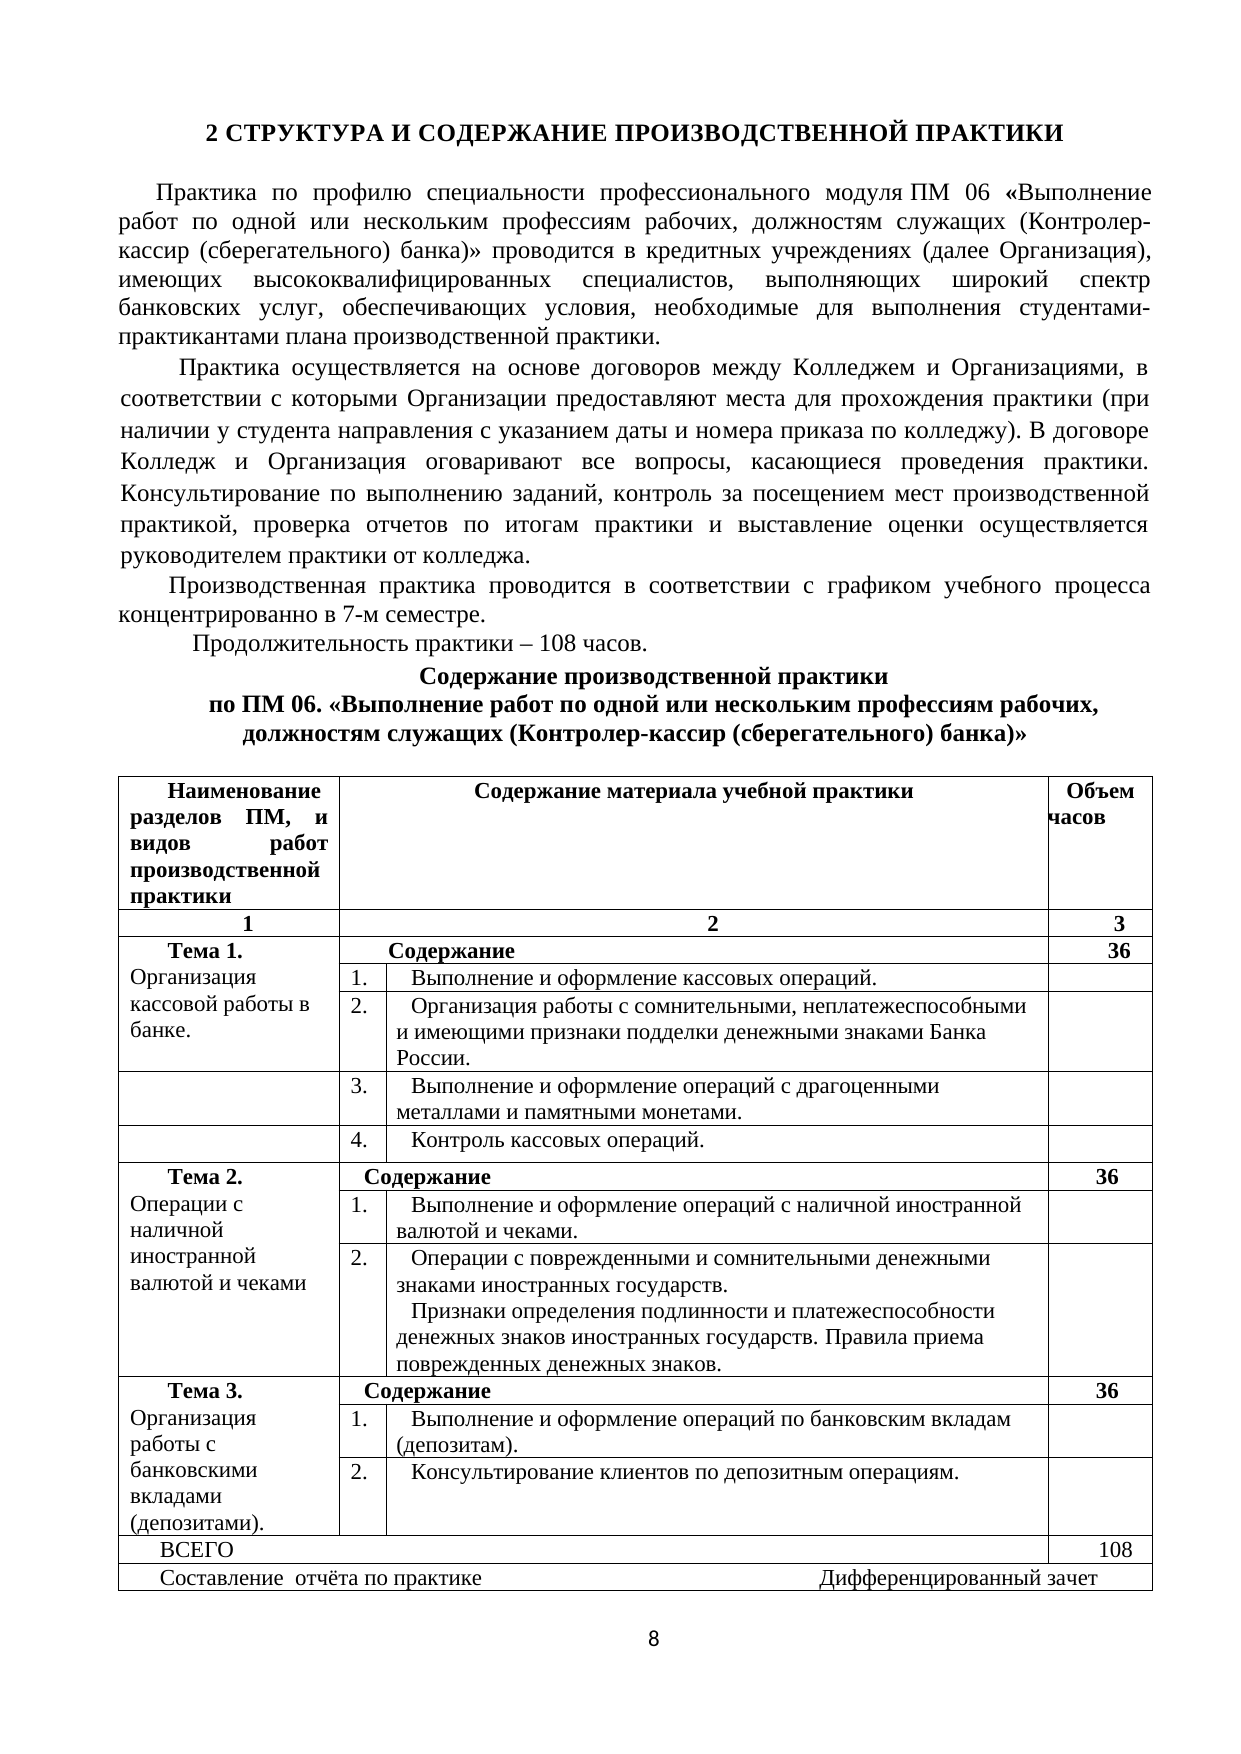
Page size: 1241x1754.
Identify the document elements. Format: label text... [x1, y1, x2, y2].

table_header Содержание материала учебной практики [340, 777, 1048, 908]
text по ПМ 06. «Выполнение работ по одной или нескольким профессиям рабочих, должностям служащих (Контролер-кассир (сберегательного) банка)» [118, 689, 1152, 747]
table_cell 1. [340, 1191, 386, 1243]
table_cell Тема 3. Организация работы с банковскими вкладами (депозитами). [119, 1377, 339, 1535]
table_cell [1049, 1405, 1152, 1457]
table_cell Контроль кассовых операций. [387, 1126, 1048, 1162]
table_cell Выполнение и оформление операций с наличной иностранной валютой и чеками. [387, 1191, 1048, 1243]
table_cell Тема 1. Организация кассовой работы в банке. [119, 937, 339, 1071]
table_cell [1049, 992, 1152, 1071]
table_cell Выполнение и оформление операций по банковским вкладам (депозитам). [387, 1405, 1048, 1457]
table_cell 1. [340, 1405, 386, 1457]
table_cell Содержание [340, 937, 1048, 963]
table_cell Содержание [340, 1163, 1048, 1189]
table_cell [1049, 1126, 1152, 1162]
text Практика по профилю специальности профессионального модуля ПМ 06 «Выполнение работ по одной или нескольким профессиям рабочих, должностям служащих (Контролер-кассир (сберегательного) банка)» проводится в кредитных учреждениях (далее Организация), имеющих высококвалифицированных специалистов, выполняющих широкий спектр банковских услуг, обеспечивающих условия, необходимые для выполнения студентами- практикантами плана производственной практики. [118, 177, 1152, 350]
subtitle 2 СТРУКТУРА И СОДЕРЖАНИЕ ПРОИЗВОДСТВЕННОЙ ПРАКТИКИ [118, 118, 1152, 147]
table_cell Выполнение и оформление кассовых операций. [387, 964, 1048, 991]
table_cell [119, 1126, 339, 1162]
text Производственная практика проводится в соответствии с графиком учебного процесса концентрированно в 7-м семестре. [118, 570, 1152, 628]
table_cell 3. [340, 1072, 386, 1124]
table_cell ВСЕГО [119, 1536, 1048, 1563]
table_cell [1049, 1072, 1152, 1124]
table_cell [1049, 1191, 1152, 1243]
table_cell 2. [340, 1244, 386, 1376]
table_cell 108 [1049, 1536, 1152, 1563]
table_cell 3 [1049, 910, 1152, 936]
table_header Наименование разделов ПМ, и видов работ производственной практики [119, 777, 339, 908]
table_cell 36 [1049, 1163, 1152, 1189]
table_cell [119, 1072, 339, 1124]
table_header Объем часов [1049, 777, 1152, 908]
table_cell Организация работы с сомнительными, неплатежеспособными и имеющими признаки подделки денежными знаками Банка России. [387, 992, 1048, 1071]
table_cell Содержание [340, 1377, 1048, 1403]
table_cell 1. [340, 964, 386, 991]
text Практика осуществляется на основе договоров между Колледжем и Организациями, в соответствии с которыми Организации предоставляют места для прохождения практики (при наличии у студента направления с указанием даты и номера приказа по колледжу). В договоре Колледж и Организация оговаривают все вопросы, касающиеся проведения практики. Консультирование по выполнению заданий, контроль за посещением мест производственной практикой, проверка отчетов по итогам практики и выставление оценки осуществляется руководителем практики от колледжа. [120, 350, 1149, 570]
table_cell Тема 2. Операции с наличной иностранной валютой и чеками [119, 1163, 339, 1376]
table_cell [1049, 964, 1152, 991]
text Содержание производственной практики [118, 661, 1152, 689]
table_cell 36 [1049, 1377, 1152, 1403]
table_cell 36 [1049, 937, 1152, 963]
table_cell 2 [340, 910, 1048, 936]
table_cell Консультирование клиентов по депозитным операциям. [387, 1458, 1048, 1535]
table_cell [1049, 1458, 1152, 1535]
table_cell 2. [340, 1458, 386, 1535]
table_cell Операции с поврежденными и сомнительными денежными знаками иностранных государств. Признаки определения подлинности и платежеспособности денежных знаков иностранных государств. Правила приема поврежденных денежных знаков. [387, 1244, 1048, 1376]
table_cell 2. [340, 992, 386, 1071]
table_cell Составление отчёта по практике Дифференцированный зачет [119, 1564, 1152, 1590]
table_cell Выполнение и оформление операций с драгоценными металлами и памятными монетами. [387, 1072, 1048, 1124]
table_cell [1049, 1244, 1152, 1376]
table_cell 4. [340, 1126, 386, 1162]
text Продолжительность практики – 108 часов. [118, 628, 1152, 656]
table_cell 1 [119, 910, 339, 936]
